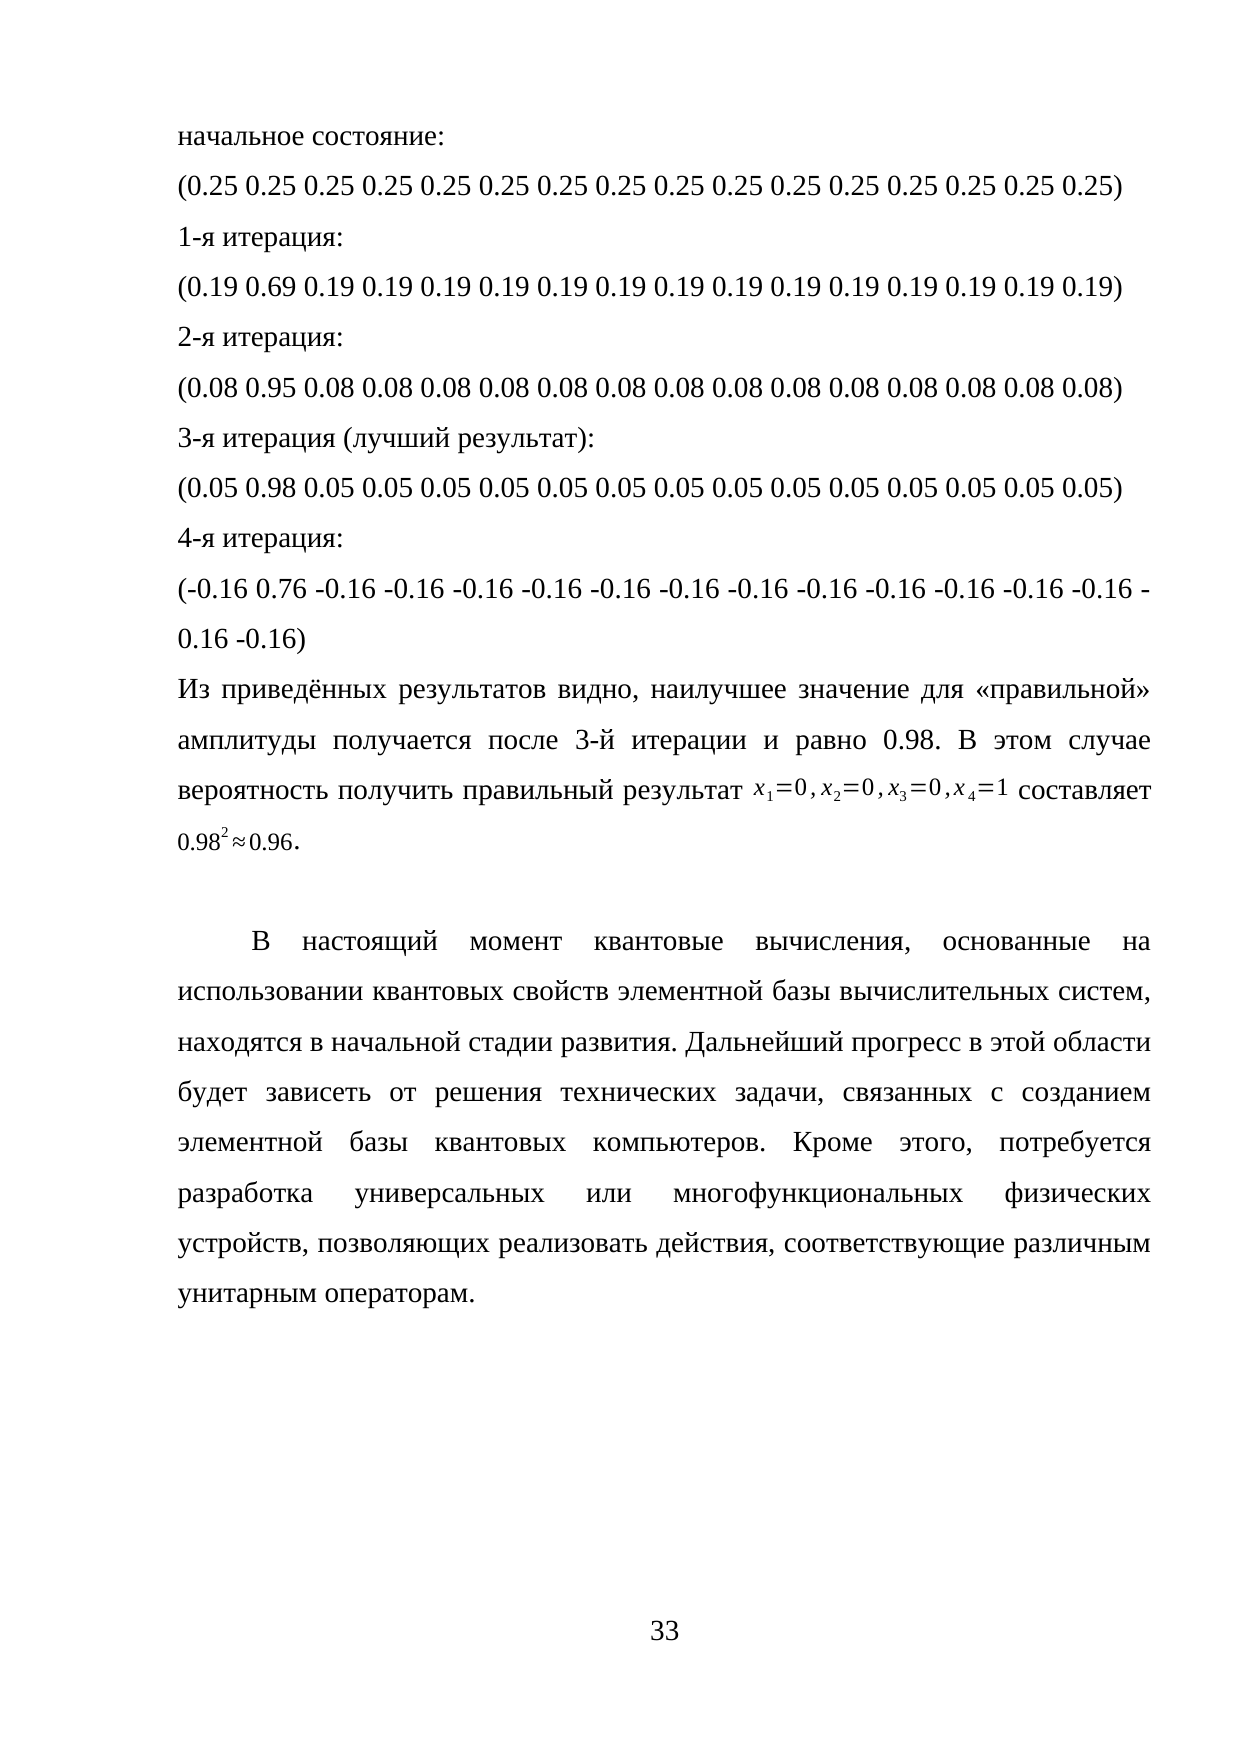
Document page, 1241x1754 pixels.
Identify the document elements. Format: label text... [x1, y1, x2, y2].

text (0.19 0.69 0.19 0.19 0.19 0.19 0.19 0.19 0.19 0.19 0.19 0.19 0.19 0.19 0.19 0.19) [177, 269, 1152, 303]
text 3-я итерация (лучший результат): [177, 420, 1152, 453]
text (-0.16 0.76 -0.16 -0.16 -0.16 -0.16 -0.16 -0.16 -0.16 -0.16 -0.16 -0.16 -0.16 -0.16 -0.16 -0.16) [177, 571, 1152, 655]
text В настоящий момент квантовые вычисления, основанные на использовании квантовых свойств элементной базы вычислительных систем, находятся в начальной стадии развития. Дальнейший прогресс в этой области будет зависеть от решения технических задачи, связанных с созданием элементной базы квантовых компьютеров. Кроме этого, потребуется разработка универсальных или многофункциональных физических устройств, позволяющих реализовать действия, соответствующие различным унитарным операторам. [177, 923, 1152, 1309]
text 2-я итерация: [177, 319, 1152, 353]
text (0.05 0.98 0.05 0.05 0.05 0.05 0.05 0.05 0.05 0.05 0.05 0.05 0.05 0.05 0.05 0.05) [177, 470, 1152, 504]
text (0.25 0.25 0.25 0.25 0.25 0.25 0.25 0.25 0.25 0.25 0.25 0.25 0.25 0.25 0.25 0.25) [177, 168, 1152, 202]
text 1-я итерация: [177, 219, 1152, 252]
text 4-я итерация: [177, 521, 1152, 554]
text (0.08 0.95 0.08 0.08 0.08 0.08 0.08 0.08 0.08 0.08 0.08 0.08 0.08 0.08 0.08 0.08) [177, 370, 1152, 403]
text начальное состояние: [177, 118, 1152, 152]
text Из приведённых результатов видно, наилучшее значение для «правильной» амплитуды получается после 3-й итерации и равно 0.98. В этом случае вероятность получить правильный результат составляет . [177, 672, 1152, 856]
